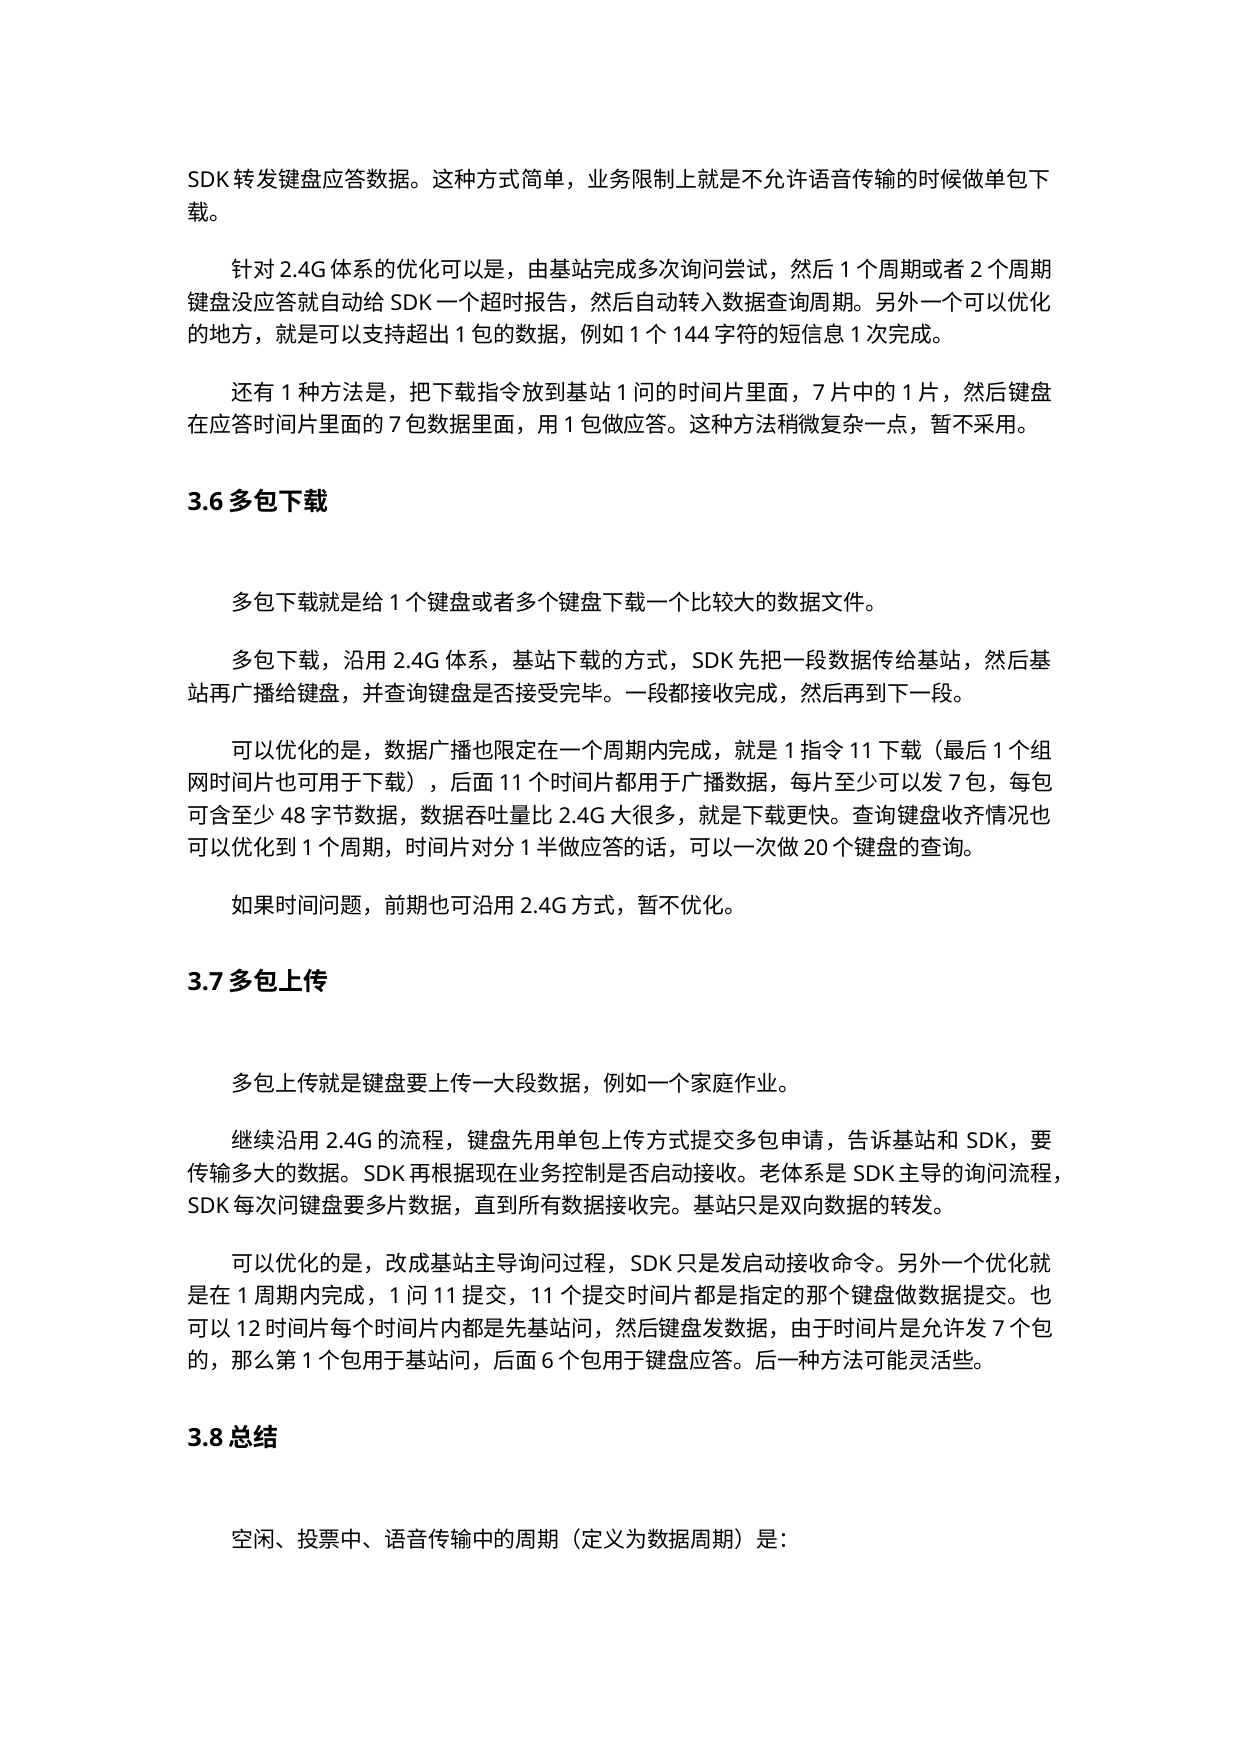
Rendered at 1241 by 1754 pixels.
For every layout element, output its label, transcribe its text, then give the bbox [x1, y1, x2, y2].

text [187, 162, 1053, 227]
text 多包下载，沿用2.4G体系，基站下载的方式，SDK先把一段数据传给基站，然后基站再广播给键盘，并查询键盘是否接受完毕。一段都接收完成，然后再到下一段。 [187, 643, 1053, 708]
text 继续沿用2.4G的流程，键盘先用单包上传方式提交多包申请，告诉基站和SDK，要传输多大的数据。SDK再根据现在业务控制是否启动接收。老体系是SDK主导的询问流程，SDK每次问键盘要多片数据，直到所有数据接收完。基站只是双向数据的转发。 [187, 1123, 1053, 1221]
text 多包下载就是给1个键盘或者多个键盘下载一个比较大的数据文件。 [187, 585, 1053, 618]
text 如果时间问题，前期也可沿用2.4G方式，暂不优化。 [187, 888, 1053, 920]
text 多包上传就是键盘要上传一大段数据，例如一个家庭作业。 [187, 1066, 1053, 1098]
text 可以优化的是，改成基站主导询问过程，SDK只是发启动接收命令。另外一个优化就是在1周期内完成，1问11提交，11个提交时间片都是指定的那个键盘做数据提交。也可以12时间片每个时间片内都是先基站问，然后键盘发数据，由于时间片是允许发7个包的，那么第1个包用于基站问，后面6个包用于键盘应答。后一种方法可能灵活些。 [187, 1246, 1053, 1376]
subtitle 3.6多包下载 [187, 467, 1053, 532]
text 空闲、投票中、语音传输中的周期（定义为数据周期）是： [187, 1521, 1053, 1554]
subtitle 3.7多包上传 [187, 947, 1053, 1012]
text 可以优化的是，数据广播也限定在一个周期内完成，就是1指令11下载（最后1个组网时间片也可用于下载），后面11个时间片都用于广播数据，每片至少可以发7包，每包可含至少48字节数据，数据吞吐量比2.4G大很多，就是下载更快。查询键盘收齐情况也可以优化到1个周期，时间片对分1半做应答的话，可以一次做20个键盘的查询。 [187, 733, 1053, 863]
subtitle 3.8总结 [187, 1403, 1053, 1468]
text 还有1种方法是，把下载指令放到基站1问的时间片里面，7片中的1片，然后键盘在应答时间片里面的7包数据里面，用1包做应答。这种方法稍微复杂一点，暂不采用。 [187, 374, 1053, 439]
text 针对2.4G体系的优化可以是，由基站完成多次询问尝试，然后1个周期或者2个周期键盘没应答就自动给SDK一个超时报告，然后自动转入数据查询周期。另外一个可以优化的地方，就是可以支持超出1包的数据，例如1个144字符的短信息1次完成。 [187, 252, 1053, 349]
